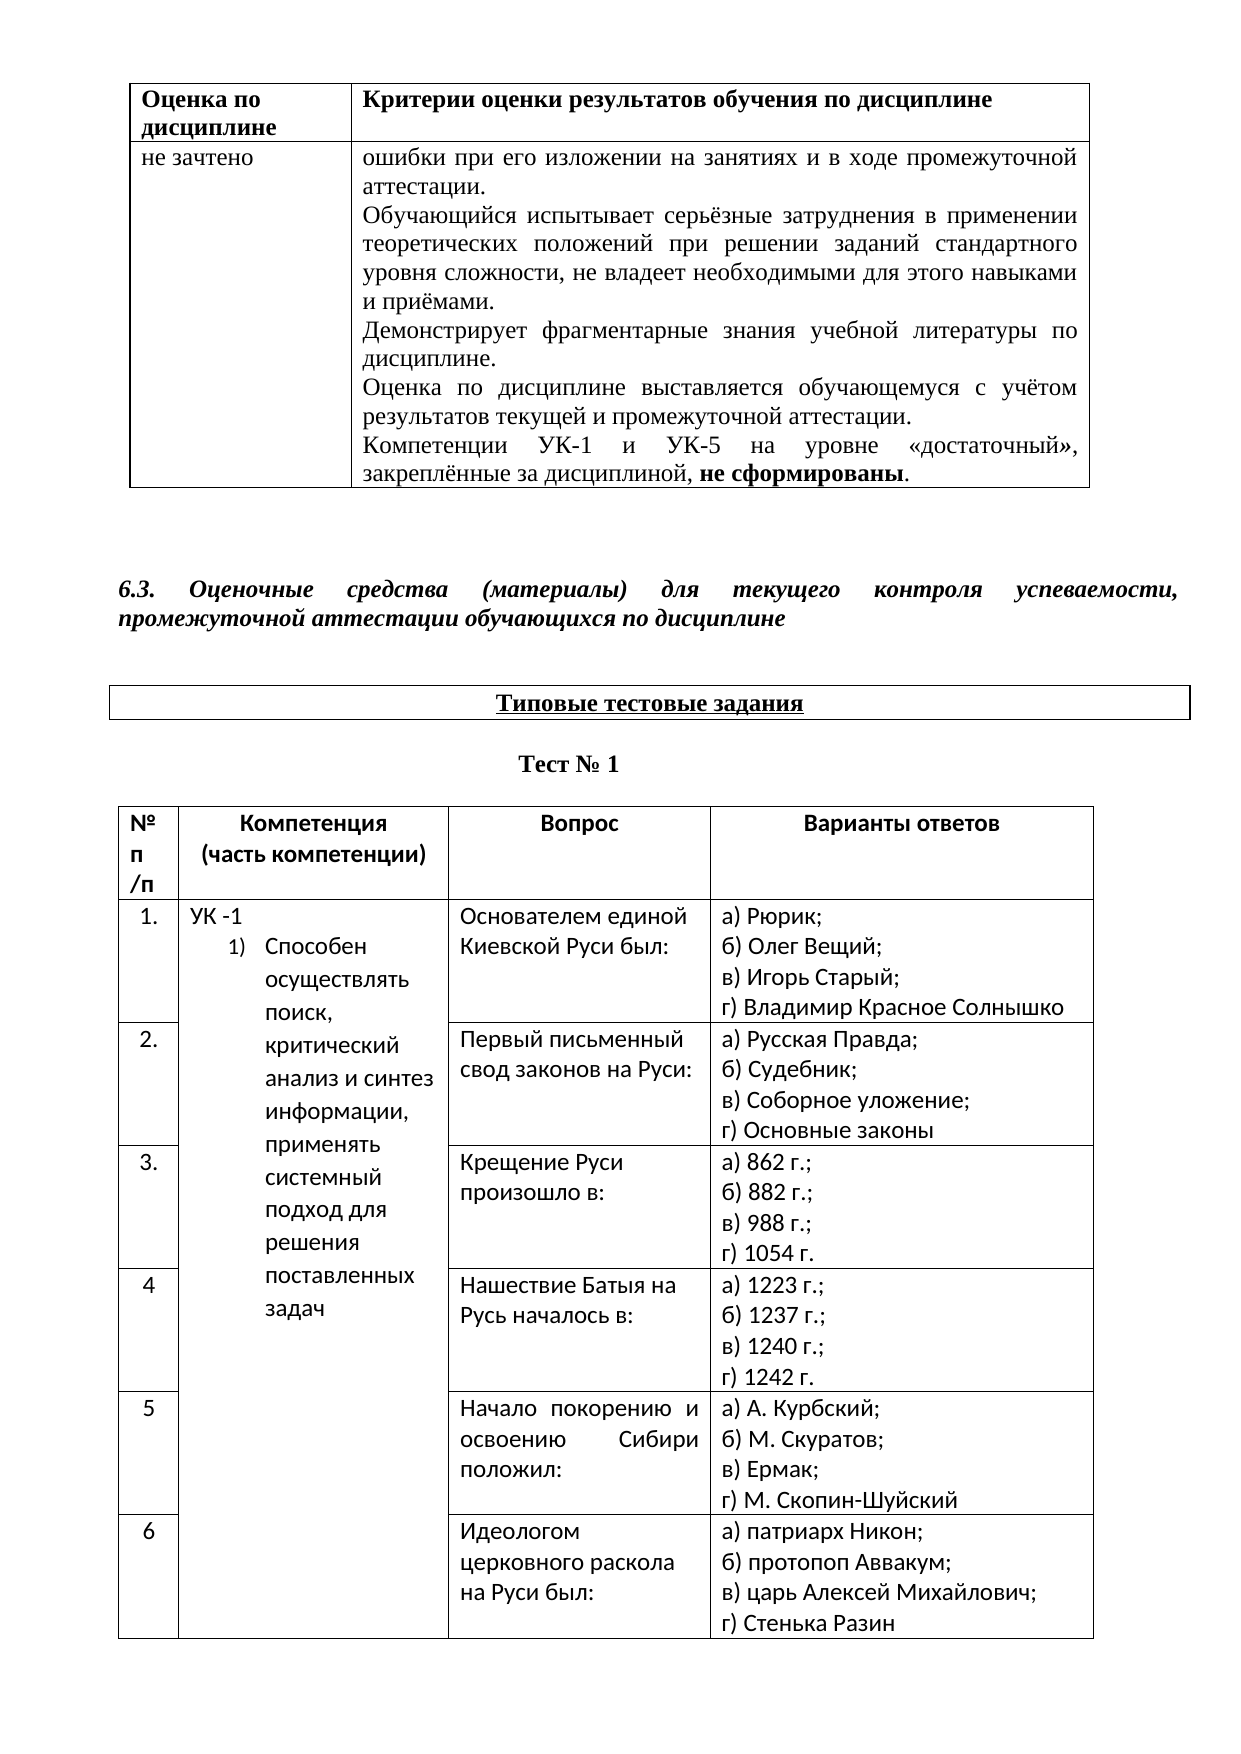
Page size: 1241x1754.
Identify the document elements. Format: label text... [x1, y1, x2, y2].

table_header № п/п [119, 807, 178, 899]
table_cell Идеологом церковного раскола на Руси был: [449, 1515, 710, 1637]
text 6.3. Оценочные средства (материалы) для текущего контроля успеваемости, промежуточной аттестации обучающихся по дисциплине [118, 574, 1181, 632]
table_header Оценка по дисциплине [131, 84, 351, 141]
table_cell 2. [119, 1023, 178, 1145]
table_cell 1. [119, 900, 178, 1022]
table_cell Нашествие Батыя на Русь началось в: [449, 1269, 710, 1391]
table_cell УК -1 Способен осуществлять поиск, критический анализ и синтез информации, применять системный подход для решения поставленных задач [179, 900, 448, 1637]
table_header Вопрос [449, 807, 710, 899]
table_cell 5 [119, 1392, 178, 1514]
table_cell а) Рюрик; б) Олег Вещий; в) Игорь Старый; г) Владимир Красное Солнышко [711, 900, 1093, 1022]
table_cell а) 1223 г.; б) 1237 г.; в) 1240 г.; г) 1242 г. [711, 1269, 1093, 1391]
table_cell 6 [119, 1515, 178, 1637]
table_cell Начало покорению и освоению Сибири положил: [449, 1392, 710, 1514]
table_cell Крещение Руси произошло в: [449, 1146, 710, 1268]
table_header Варианты ответов [711, 807, 1093, 899]
table_cell 3. [119, 1146, 178, 1268]
table_header Компетенция (часть компетенции) [179, 807, 448, 899]
table_cell 4 [119, 1269, 178, 1391]
table_cell Основателем единой Киевской Руси был: [449, 900, 710, 1022]
table_cell Первый письменный свод законов на Руси: [449, 1023, 710, 1145]
table_cell «неудовлетворительно»/ не зачтено [131, 142, 351, 487]
table_header Критерии оценки результатов обучения по дисциплине [352, 84, 1089, 141]
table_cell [352, 142, 1089, 487]
text Тест № 1 [118, 749, 1181, 777]
text Типовые тестовые задания [110, 686, 1189, 719]
table_cell а) А. Курбский; б) М. Скуратов; в) Ермак; г) М. Скопин-Шуйский [711, 1392, 1093, 1514]
table_cell а) патриарх Никон; б) протопоп Аввакум; в) царь Алексей Михайлович; г) Стенька Разин [711, 1515, 1093, 1637]
table_cell а) Русская Правда; б) Судебник; в) Соборное уложение; г) Основные законы [711, 1023, 1093, 1145]
table_cell а) 862 г.; б) 882 г.; в) 988 г.; г) 1054 г. [711, 1146, 1093, 1268]
